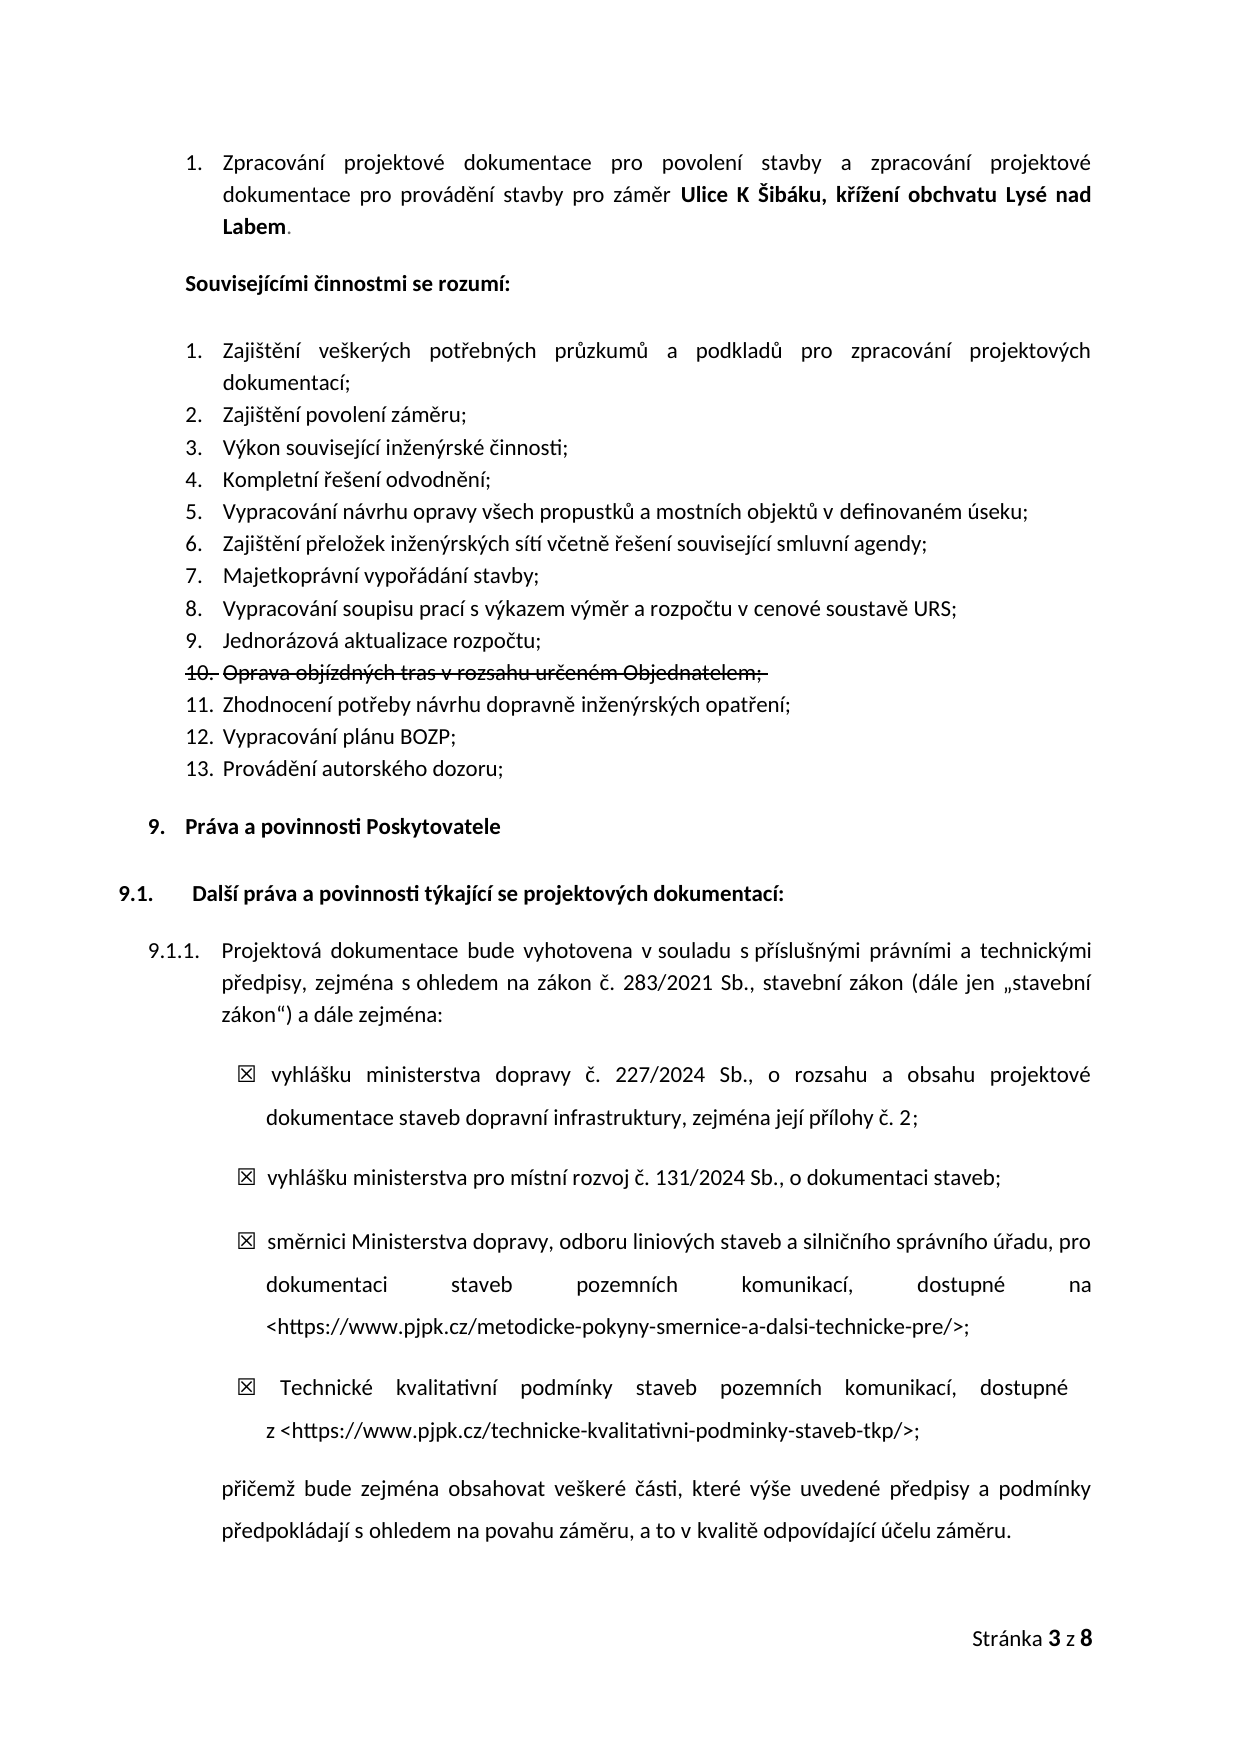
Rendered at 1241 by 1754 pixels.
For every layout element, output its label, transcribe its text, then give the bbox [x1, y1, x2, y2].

list Zajištění přeložek inženýrských sítí včetně řešení související smluvní agendy; [185, 529, 1093, 557]
list Kompletní řešení odvodnění; [185, 465, 1093, 493]
list Majetkoprávní vypořádání stavby; [185, 561, 1093, 589]
list Zhodnocení potřeby návrhu dopravně inženýrských opatření; [185, 690, 1093, 718]
list Projektová dokumentace bude vyhotovena v souladu s příslušnými právními a technickými předpisy, zejména s ohledem na zákon č. 283/2021 Sb., stavební zákon (dále jen „stavební zákon“) a dále zejména: [148, 936, 1093, 1028]
list Provádění autorského dozoru; [185, 754, 1093, 783]
list Oprava objízdných tras v rozsahu určeném Objednatelem; [185, 658, 1093, 686]
list Vypracování návrhu opravy všech propustků a mostních objektů v definovaném úseku; [185, 497, 1093, 525]
list Vypracování plánu BOZP; [185, 722, 1093, 750]
text vyhlášku ministerstva pro místní rozvoj č. 131/2024 Sb., o dokumentaci staveb; [236, 1161, 1093, 1193]
text vyhlášku ministerstva dopravy č. 227/2024 Sb., o rozsahu a obsahu projektové dokumentace staveb dopravní infrastruktury, zejména její přílohy č. 2; [236, 1057, 1093, 1131]
list Zajištění veškerých potřebných průzkumů a podkladů pro zpracování projektových dokumentací; [185, 336, 1093, 396]
list Vypracování soupisu prací s výkazem výměr a rozpočtu v cenové soustavě URS; [185, 594, 1093, 622]
list Zpracování projektové dokumentace pro povolení stavby a zpracování projektové dokumentace pro provádění stavby pro záměr . [185, 148, 1093, 240]
subtitle Práva a povinnosti Poskytovatele [148, 812, 1093, 840]
list Jednorázová aktualizace rozpočtu; [185, 626, 1093, 654]
list Zajištění povolení záměru; [185, 401, 1093, 428]
text směrnici Ministerstva dopravy, odboru liniových staveb a silničního správního úřadu, pro dokumentaci staveb pozemních komunikací, dostupné na <https://www.pjpk.cz/metodicke-pokyny-smernice-a-dalsi-technicke-pre/>; [236, 1225, 1093, 1340]
text Souvisejícími činnostmi se rozumí: [185, 269, 1093, 297]
text přičemž bude zejména obsahovat veškeré části, které výše uvedené předpisy a podmínky předpokládají s ohledem na povahu záměru, a to v kvalitě odpovídající účelu záměru. [221, 1474, 1093, 1544]
list Výkon související inženýrské činnosti; [185, 433, 1093, 461]
subtitle Další práva a povinnosti týkající se projektových dokumentací: [118, 879, 1093, 907]
text Technické kvalitativní podmínky staveb pozemních komunikací, dostupné z <https://www.pjpk.cz/technicke-kvalitativni-podminky-staveb-tkp/>; [236, 1371, 1093, 1444]
